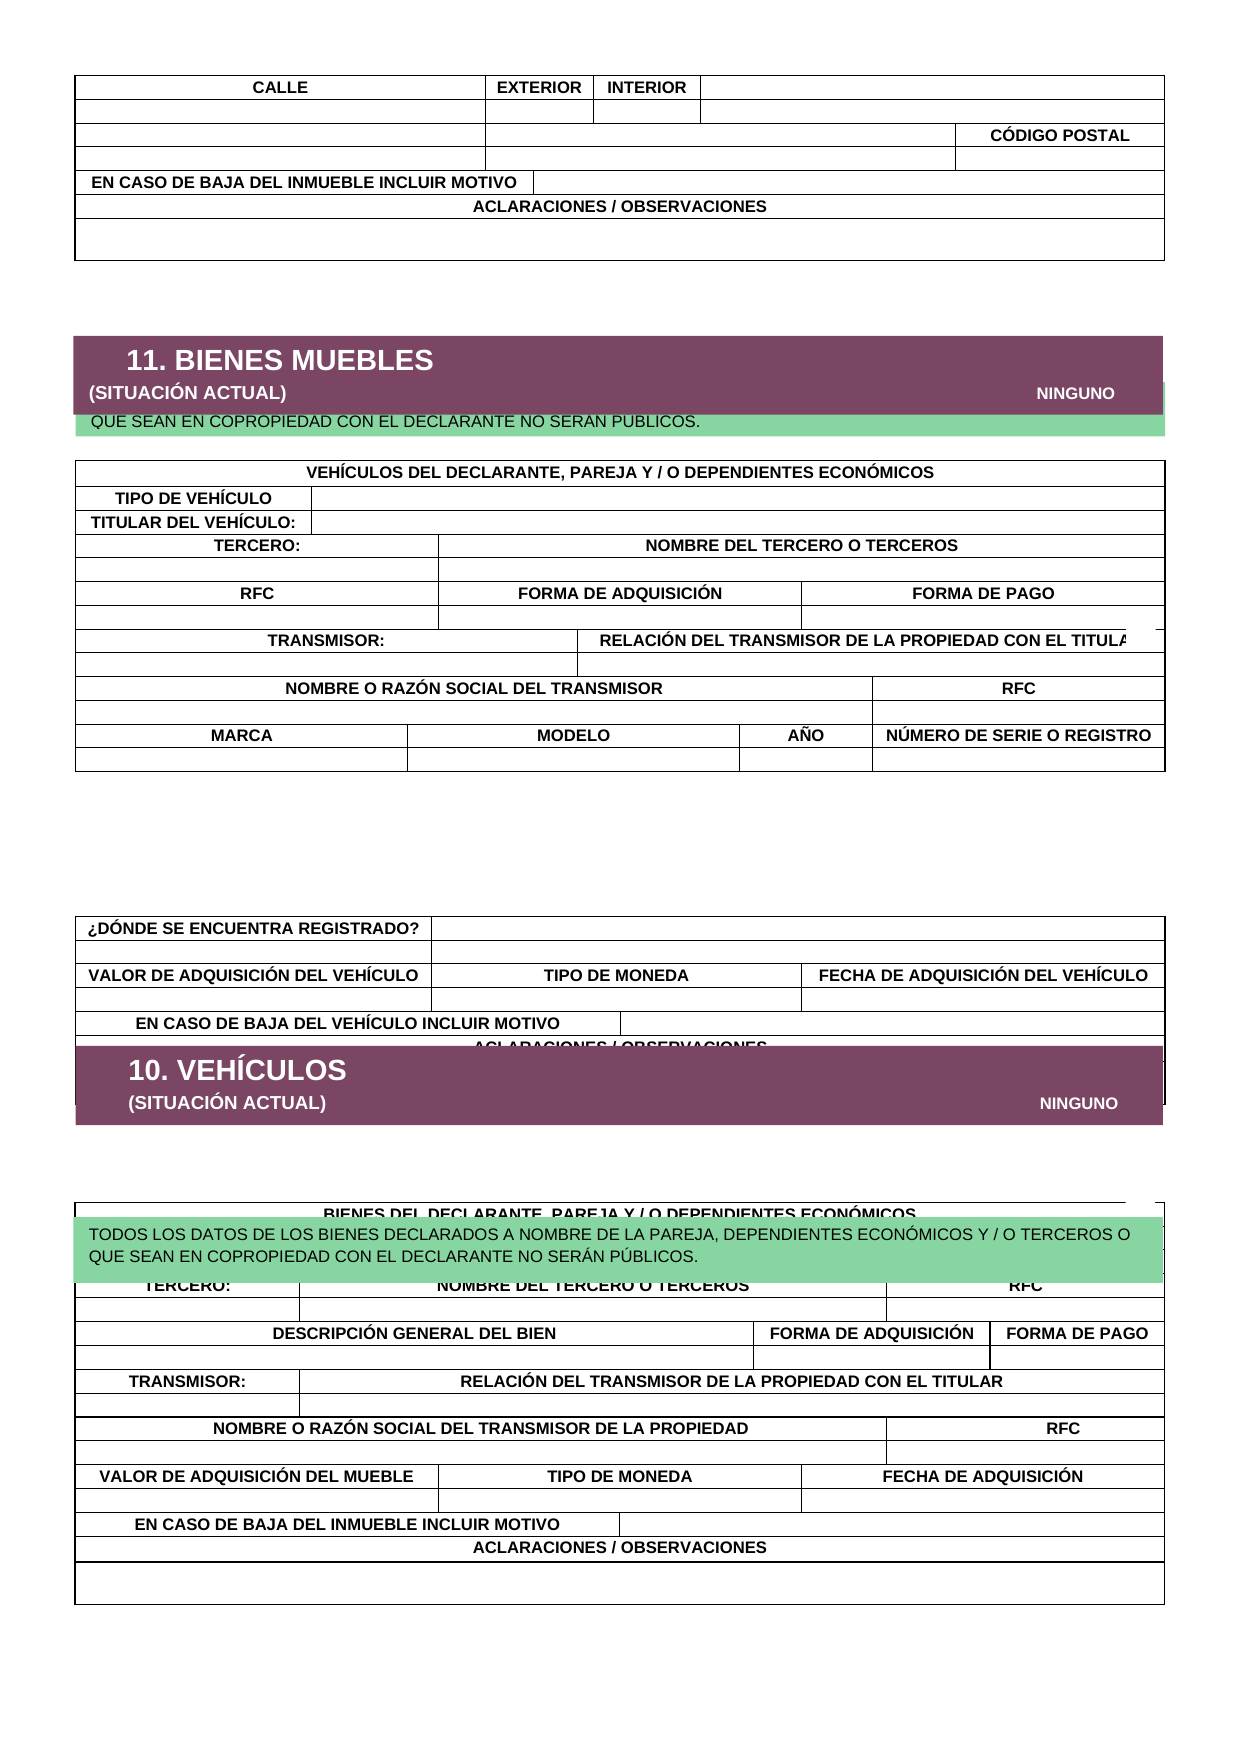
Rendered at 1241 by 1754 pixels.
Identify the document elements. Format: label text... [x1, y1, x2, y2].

table_cell TIPO DE VEHÍCULO [76, 487, 311, 510]
table_cell [76, 1441, 886, 1464]
table_cell FECHA DE ADQUISICIÓN DEL VEHÍCULO [802, 964, 1164, 987]
table_cell [76, 147, 485, 170]
table_cell AÑO [740, 725, 872, 747]
table_cell [754, 1346, 989, 1369]
table_cell FECHA DE ADQUISICIÓN [802, 1465, 1164, 1488]
table_cell EN CASO DE BAJA DEL INMUEBLE INCLUIR MOTIVO [76, 1513, 619, 1536]
table_cell [701, 100, 1164, 122]
table_cell NOMBRE O RAZÓN SOCIAL DEL TRANSMISOR DE LA PROPIEDAD [76, 1418, 886, 1440]
table_cell RFC [873, 677, 1164, 700]
table_cell [312, 487, 1164, 510]
table_cell [887, 1441, 1164, 1464]
table_cell [873, 748, 1164, 771]
table_cell [740, 748, 872, 771]
table_cell [76, 124, 485, 146]
table_cell [76, 100, 485, 122]
table_cell [802, 1489, 1164, 1512]
table_cell ACLARACIONES / OBSERVACIONES [76, 195, 1164, 217]
table_cell [76, 606, 438, 628]
table_cell [76, 1346, 753, 1369]
table_cell [534, 171, 1164, 194]
table_cell [408, 748, 739, 771]
table_cell TERCERO: [76, 535, 438, 557]
table_cell [76, 988, 431, 1011]
table_cell [486, 147, 955, 170]
table_cell [432, 941, 1164, 963]
table_cell [439, 1489, 801, 1512]
table_cell RELACIÓN DEL TRANSMISOR DE LA PROPIEDAD CON EL TITULAR [578, 630, 1164, 652]
table_cell NOMBRE DEL TERCERO O TERCEROS [439, 535, 1164, 557]
table_cell [594, 100, 700, 122]
table_cell [486, 100, 593, 122]
table_cell [76, 219, 1164, 260]
table_cell [76, 701, 872, 723]
table_header ¿DÓNDE SE ENCUENTRA REGISTRADO? [76, 917, 431, 939]
table_cell TIPO DE MONEDA [439, 1465, 801, 1488]
table_cell [76, 1489, 438, 1512]
table_cell TERCERO: [76, 1283, 299, 1297]
table_cell TIPO DE MONEDA [432, 964, 801, 987]
table_cell EN CASO DE BAJA DEL INMUEBLE INCLUIR MOTIVO [76, 171, 533, 194]
table_cell MODELO [408, 725, 739, 747]
table_cell [956, 147, 1164, 170]
table_header [432, 917, 1164, 939]
table_cell [432, 988, 801, 1011]
table_cell TRANSMISOR: [76, 1370, 299, 1393]
table_cell RELACIÓN DEL TRANSMISOR DE LA PROPIEDAD CON EL TITULAR [300, 1370, 1164, 1393]
table_cell [802, 606, 1164, 628]
table_cell [312, 511, 1164, 533]
table_cell [620, 1513, 1164, 1536]
table_cell [439, 558, 1164, 581]
table_cell [578, 653, 1164, 676]
table_cell NÚMERO INTERIOR [594, 76, 700, 99]
table_cell CALLE [76, 76, 485, 99]
table_cell [991, 1346, 1164, 1369]
table_header VEHÍCULOS DEL DECLARANTE, PAREJA Y / O DEPENDIENTES ECONÓMICOS [76, 461, 1164, 486]
table_cell NÚMERO DE SERIE O REGISTRO [873, 725, 1164, 747]
table_cell FORMA DE PAGO [802, 582, 1164, 605]
table_cell RFC [76, 582, 438, 605]
table_cell [76, 748, 407, 771]
table_cell [300, 1298, 886, 1321]
table_cell FORMA DE ADQUISICIÓN [754, 1322, 989, 1345]
table_cell [621, 1012, 1164, 1035]
table_cell NOMBRE DEL TERCERO O TERCEROS [300, 1283, 886, 1297]
table_cell ACLARACIONES / OBSERVACIONES [76, 1537, 1164, 1561]
table_cell NÚMERO EXTERIOR [486, 76, 593, 99]
table_cell [76, 941, 431, 963]
table_cell MARCA [76, 725, 407, 747]
table_cell [802, 988, 1164, 1011]
table_cell [887, 1298, 1164, 1321]
table_cell [701, 76, 1164, 99]
table_cell RFC [887, 1274, 1164, 1297]
table_cell VALOR DE ADQUISICIÓN DEL MUEBLE [76, 1465, 438, 1488]
table_cell [300, 1394, 1164, 1416]
table_cell TRANSMISOR: [76, 630, 577, 652]
table_cell FORMA DE ADQUISICIÓN [439, 582, 801, 605]
table_cell [873, 701, 1164, 723]
table_cell ACLARACIONES / OBSERVACIONES [76, 1036, 1164, 1061]
table_cell VALOR DE ADQUISICIÓN DEL VEHÍCULO [76, 964, 431, 987]
table_cell EN CASO DE BAJA DEL VEHÍCULO INCLUIR MOTIVO [76, 1012, 620, 1035]
table_cell NOMBRE O RAZÓN SOCIAL DEL TRANSMISOR [76, 677, 872, 700]
table_cell [76, 1563, 1164, 1604]
table_cell DESCRIPCIÓN GENERAL DEL BIEN [76, 1322, 753, 1345]
table_header BIENES DEL DECLARANTE, PAREJA Y / O DEPENDIENTES ECONÓMICOS [76, 1203, 1164, 1226]
table_cell [439, 606, 801, 628]
table_cell FORMA DE PAGO [991, 1322, 1164, 1345]
table_cell [76, 1394, 299, 1416]
table_cell [76, 558, 438, 581]
table_cell [76, 653, 577, 676]
table_cell RFC [887, 1418, 1164, 1440]
table_cell [76, 1298, 299, 1321]
table_cell TITULAR DEL VEHÍCULO: [76, 511, 311, 533]
table_cell CÓDIGO POSTAL [956, 124, 1164, 146]
table_cell [486, 124, 955, 146]
